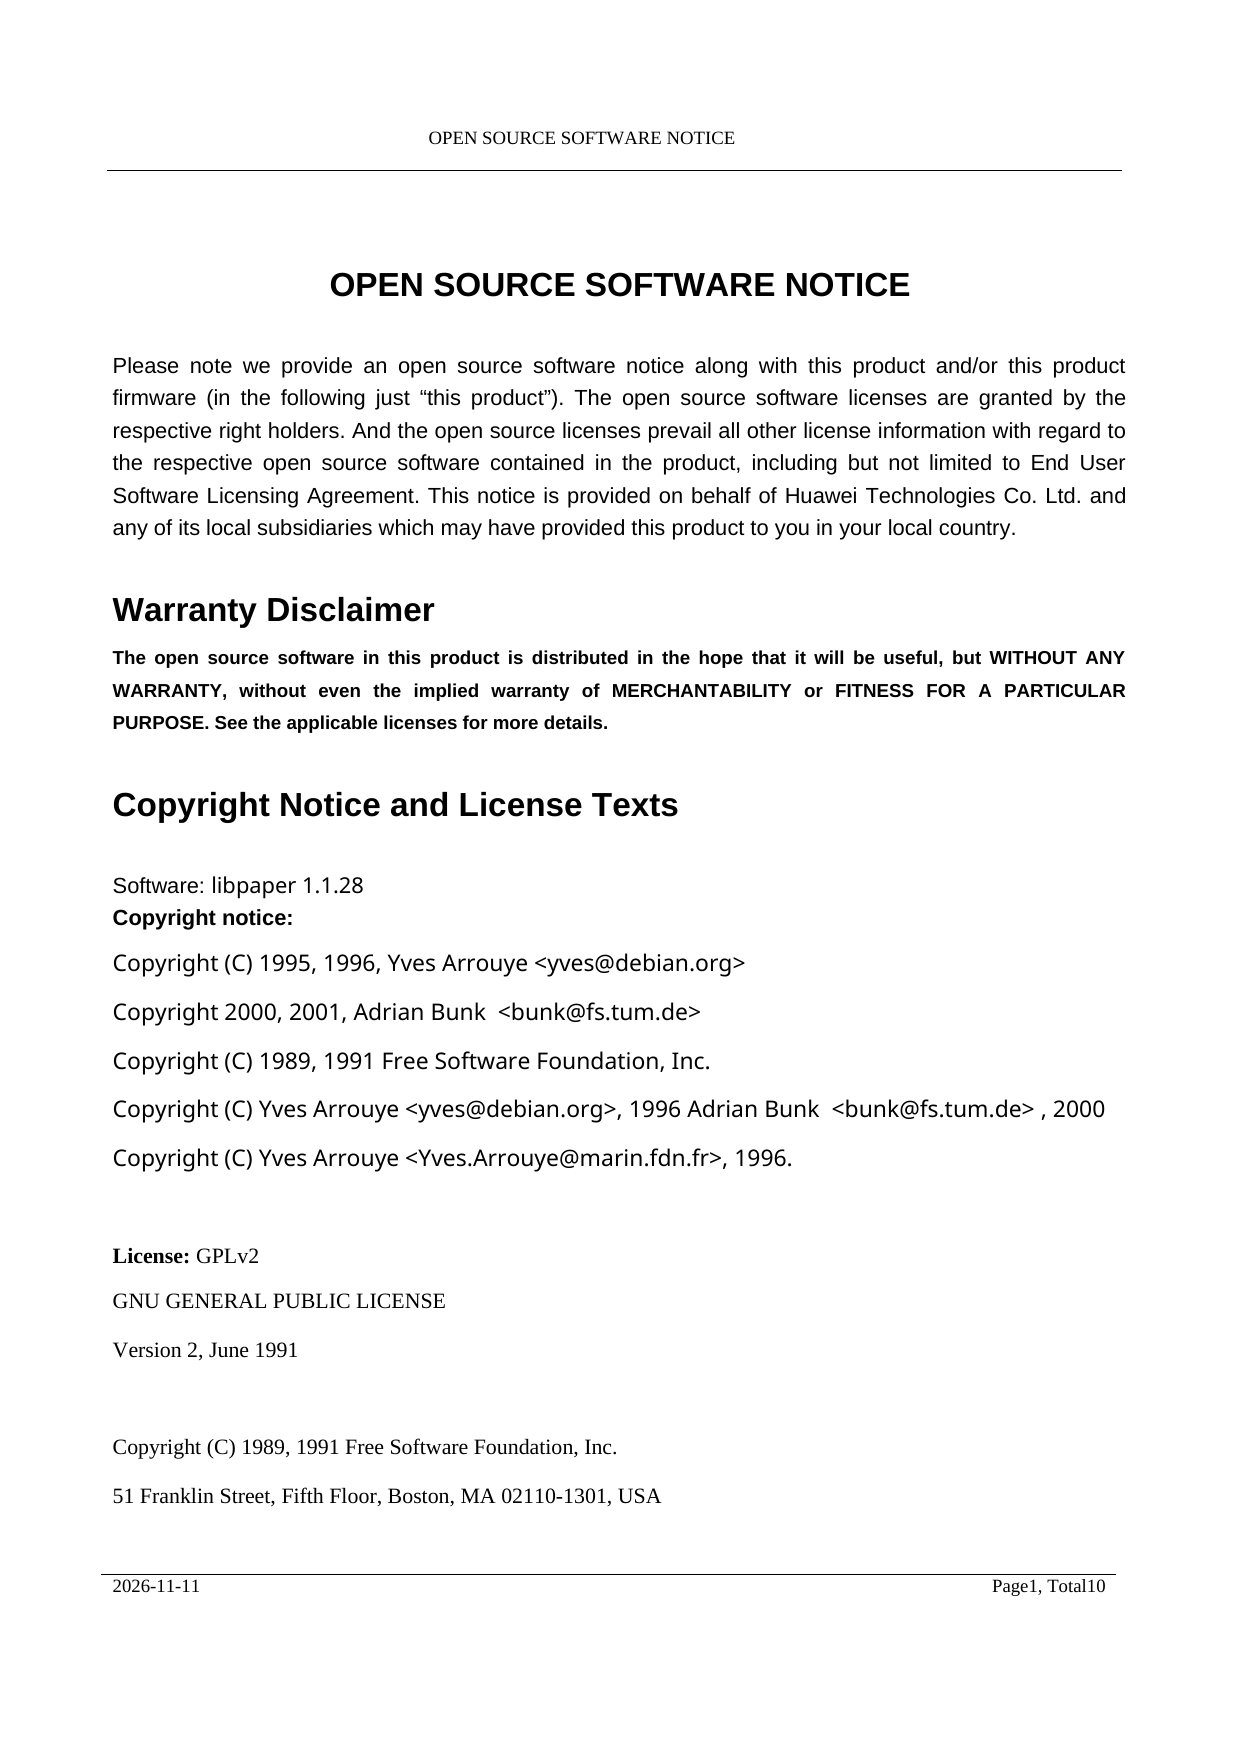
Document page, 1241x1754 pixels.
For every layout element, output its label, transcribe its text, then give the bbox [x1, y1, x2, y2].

text Copyright Notice and License Texts [112, 771, 1128, 836]
text Copyright (C) 1995, 1996, Yves Arrouye <yves@debian.org> Copyright 2000, 2001, Adrian Bunk <bunk@fs.tum.de> Copyright (C) 1989, 1991 Free Software Foundation, Inc. Copyright (C) Yves Arrouye <yves@debian.org>, 1996 Adrian Bunk <bunk@fs.tum.de> , 2000 Copyright (C) Yves Arrouye <Yves.Arrouye@marin.fdn.fr>, 1996. [112, 947, 1128, 1223]
text OPEN SOURCE SOFTWARE NOTICE [112, 251, 1128, 316]
text Please note we provide an open source software notice along with this product and/or this product firmware (in the following just “this product”). The open source software licenses are granted by the respective right holders. And the open source licenses prevail all other license information with regard to the respective open source software contained in the product, including but not limited to End User Software Licensing Agreement. This notice is provided on behalf of Huawei Technologies Co. Ltd. and any of its local subsidiaries which may have provided this product to you in your local country. [112, 349, 1128, 544]
text License: GPLv2 [112, 1239, 1128, 1272]
text Warranty Disclaimer [112, 576, 1128, 641]
text Software: libpaper 1.1.28 [112, 869, 1128, 901]
text The open source software in this product is distributed in the hope that it will be useful, but WITHOUT ANY WARRANTY, without even the implied warranty of MERCHANTABILITY or FITNESS FOR A PARTICULAR PURPOSE. See the applicable licenses for more details. [112, 641, 1128, 739]
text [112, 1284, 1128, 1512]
text Copyright notice: [112, 901, 1128, 934]
